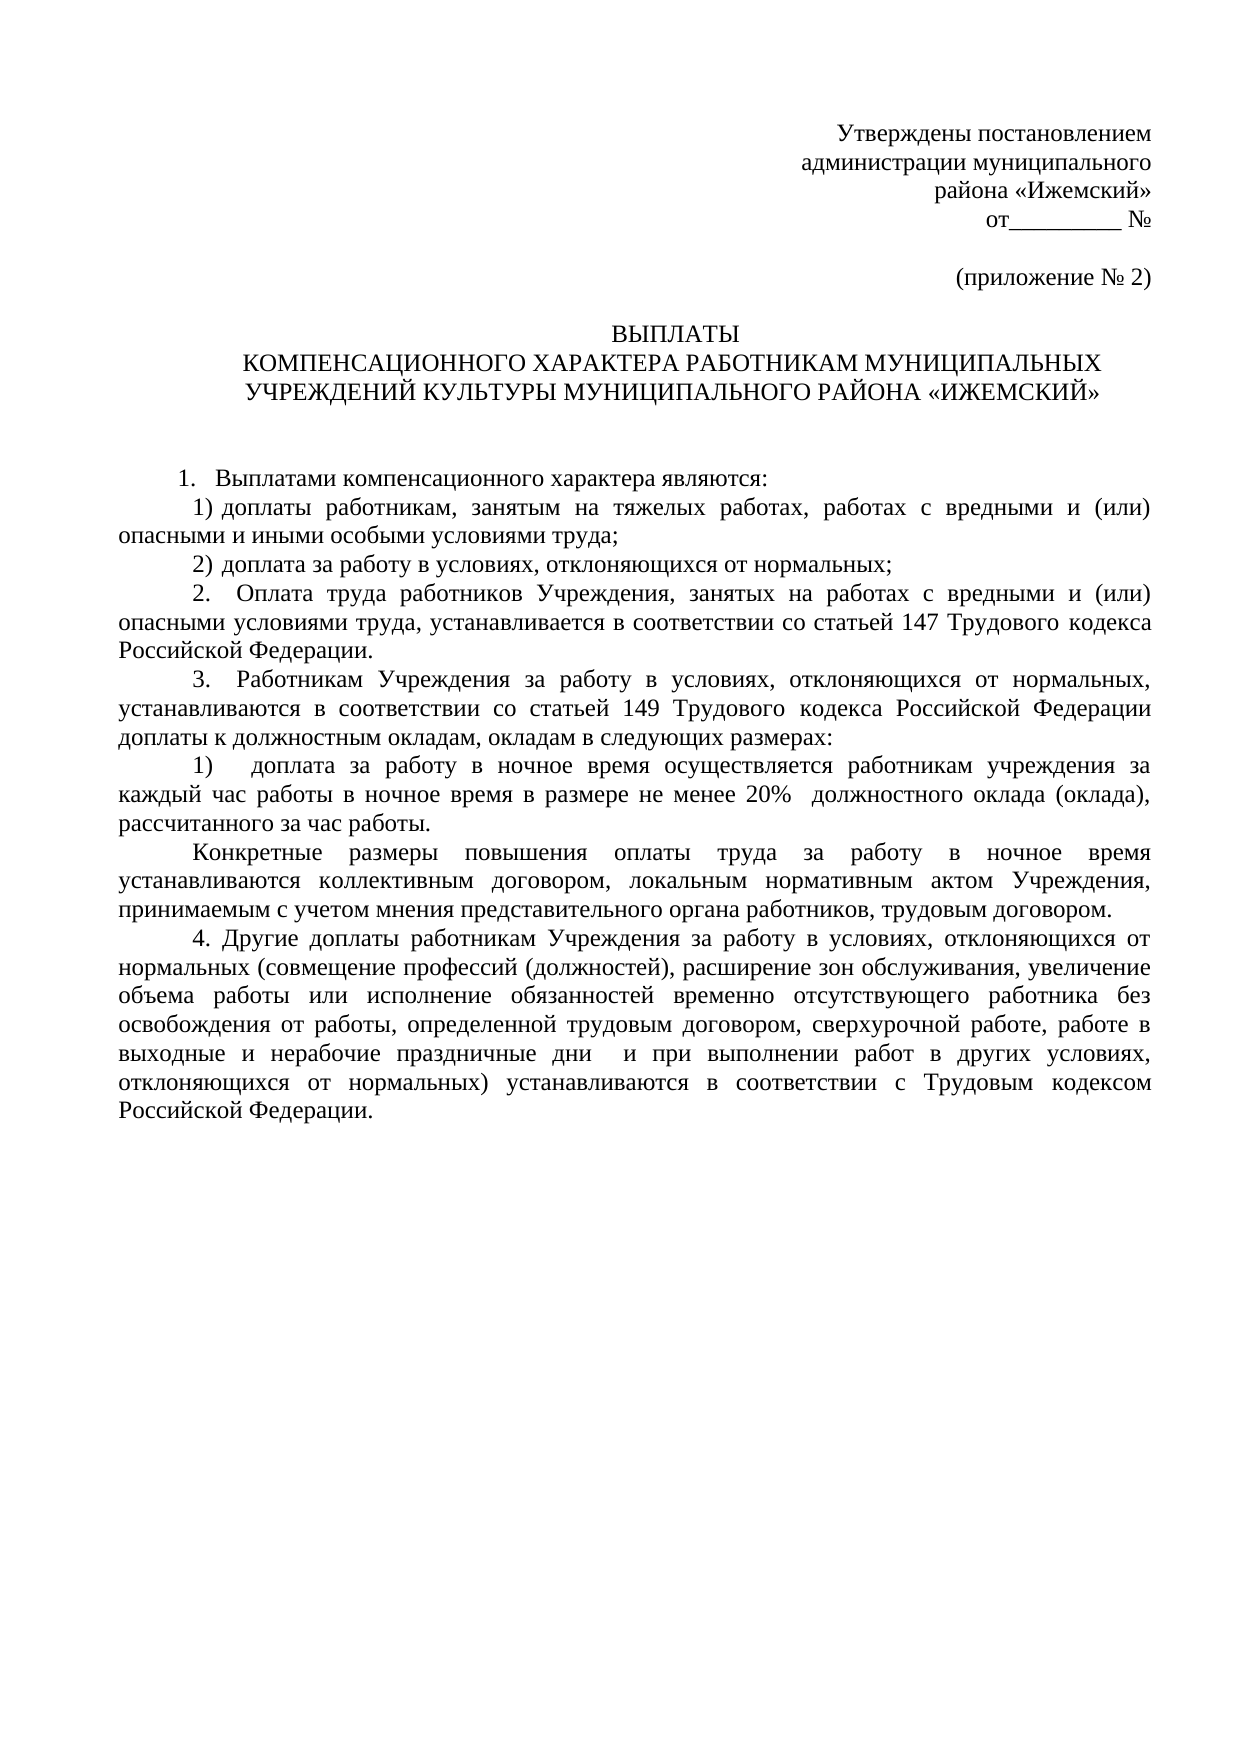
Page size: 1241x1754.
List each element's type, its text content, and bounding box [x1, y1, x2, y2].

text (приложение № 2) [118, 262, 1152, 291]
list Оплата труда работников Учреждения, занятых на работах с вредными и (или) опасными условиями труда, устанавливается в соответствии со статьей 147 Трудового кодекса Российской Федерации. [118, 578, 1152, 664]
list доплата за работу в условиях, отклоняющихся от нормальных; [118, 549, 1152, 578]
list Выплатами компенсационного характера являются: [177, 463, 1152, 492]
text 4. Другие доплаты работникам Учреждения за работу в условиях, отклоняющихся от нормальных (совмещение профессий (должностей), расширение зон обслуживания, увеличение объема работы или исполнение обязанностей временно отсутствующего работника без освобождения от работы, определенной трудовым договором, сверхурочной работе, работе в выходные и нерабочие праздничные дни и при выполнении работ в других условиях, отклоняющихся от нормальных) устанавливаются в соответствии с Трудовым кодексом Российской Федерации. [118, 923, 1152, 1124]
text ВЫПЛАТЫ [118, 319, 1152, 348]
text Утверждены постановлением [118, 118, 1152, 147]
list доплата за работу в ночное время осуществляется работникам учреждения за каждый час работы в ночное время в размере не менее 20% должностного оклада (оклада), рассчитанного за час работы. [118, 751, 1152, 837]
list доплаты работникам, занятым на тяжелых работах, работах с вредными и (или) опасными и иными особыми условиями труда; [118, 492, 1152, 549]
text КОМПЕНСАЦИОННОГО ХАРАКТЕРА РАБОТНИКАМ МУНИЦИПАЛЬНЫХ [118, 348, 1152, 377]
text Конкретные размеры повышения оплаты труда за работу в ночное время устанавливаются коллективным договором, локальным нормативным актом Учреждения, принимаемым с учетом мнения представительного органа работников, трудовым договором. [118, 837, 1152, 923]
text УЧРЕЖДЕНИЙ КУЛЬТУРЫ МУНИЦИПАЛЬНОГО РАЙОНА «ИЖЕМСКИЙ» [118, 377, 1152, 406]
text района «Ижемский» [118, 176, 1152, 204]
text от_________ № [118, 204, 1152, 233]
list Работникам Учреждения за работу в условиях, отклоняющихся от нормальных, устанавливаются в соответствии со статьей 149 Трудового кодекса Российской Федерации доплаты к должностным окладам, окладам в следующих размерах: [118, 664, 1152, 751]
text администрации муниципального [118, 147, 1152, 176]
